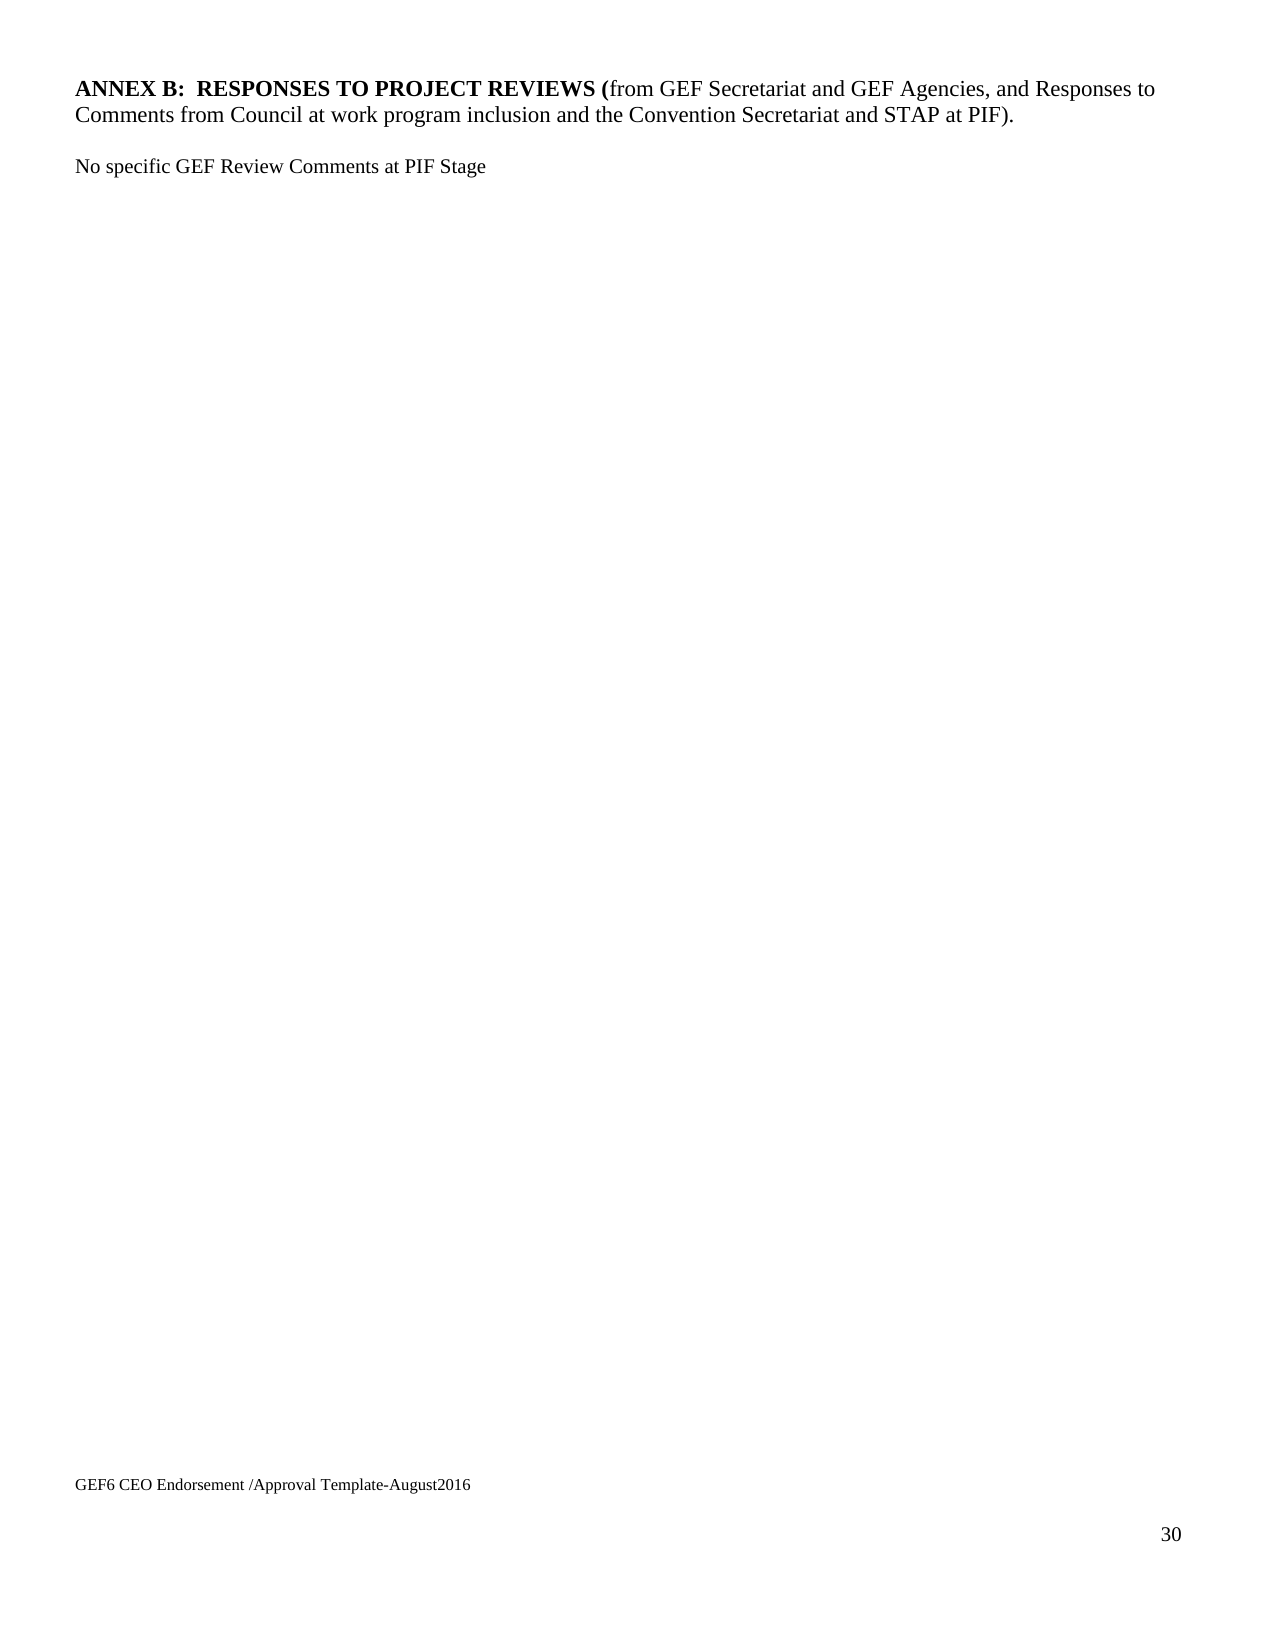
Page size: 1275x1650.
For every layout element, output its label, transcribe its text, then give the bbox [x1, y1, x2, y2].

text ANNEX B: RESPONSES TO PROJECT REVIEWS (from GEF Secretariat and GEF Agencies, and Responses to Comments from Council at work program inclusion and the Convention Secretariat and STAP at PIF). [75, 75, 1181, 128]
text No specific GEF Review Comments at PIF Stage [75, 154, 1181, 178]
